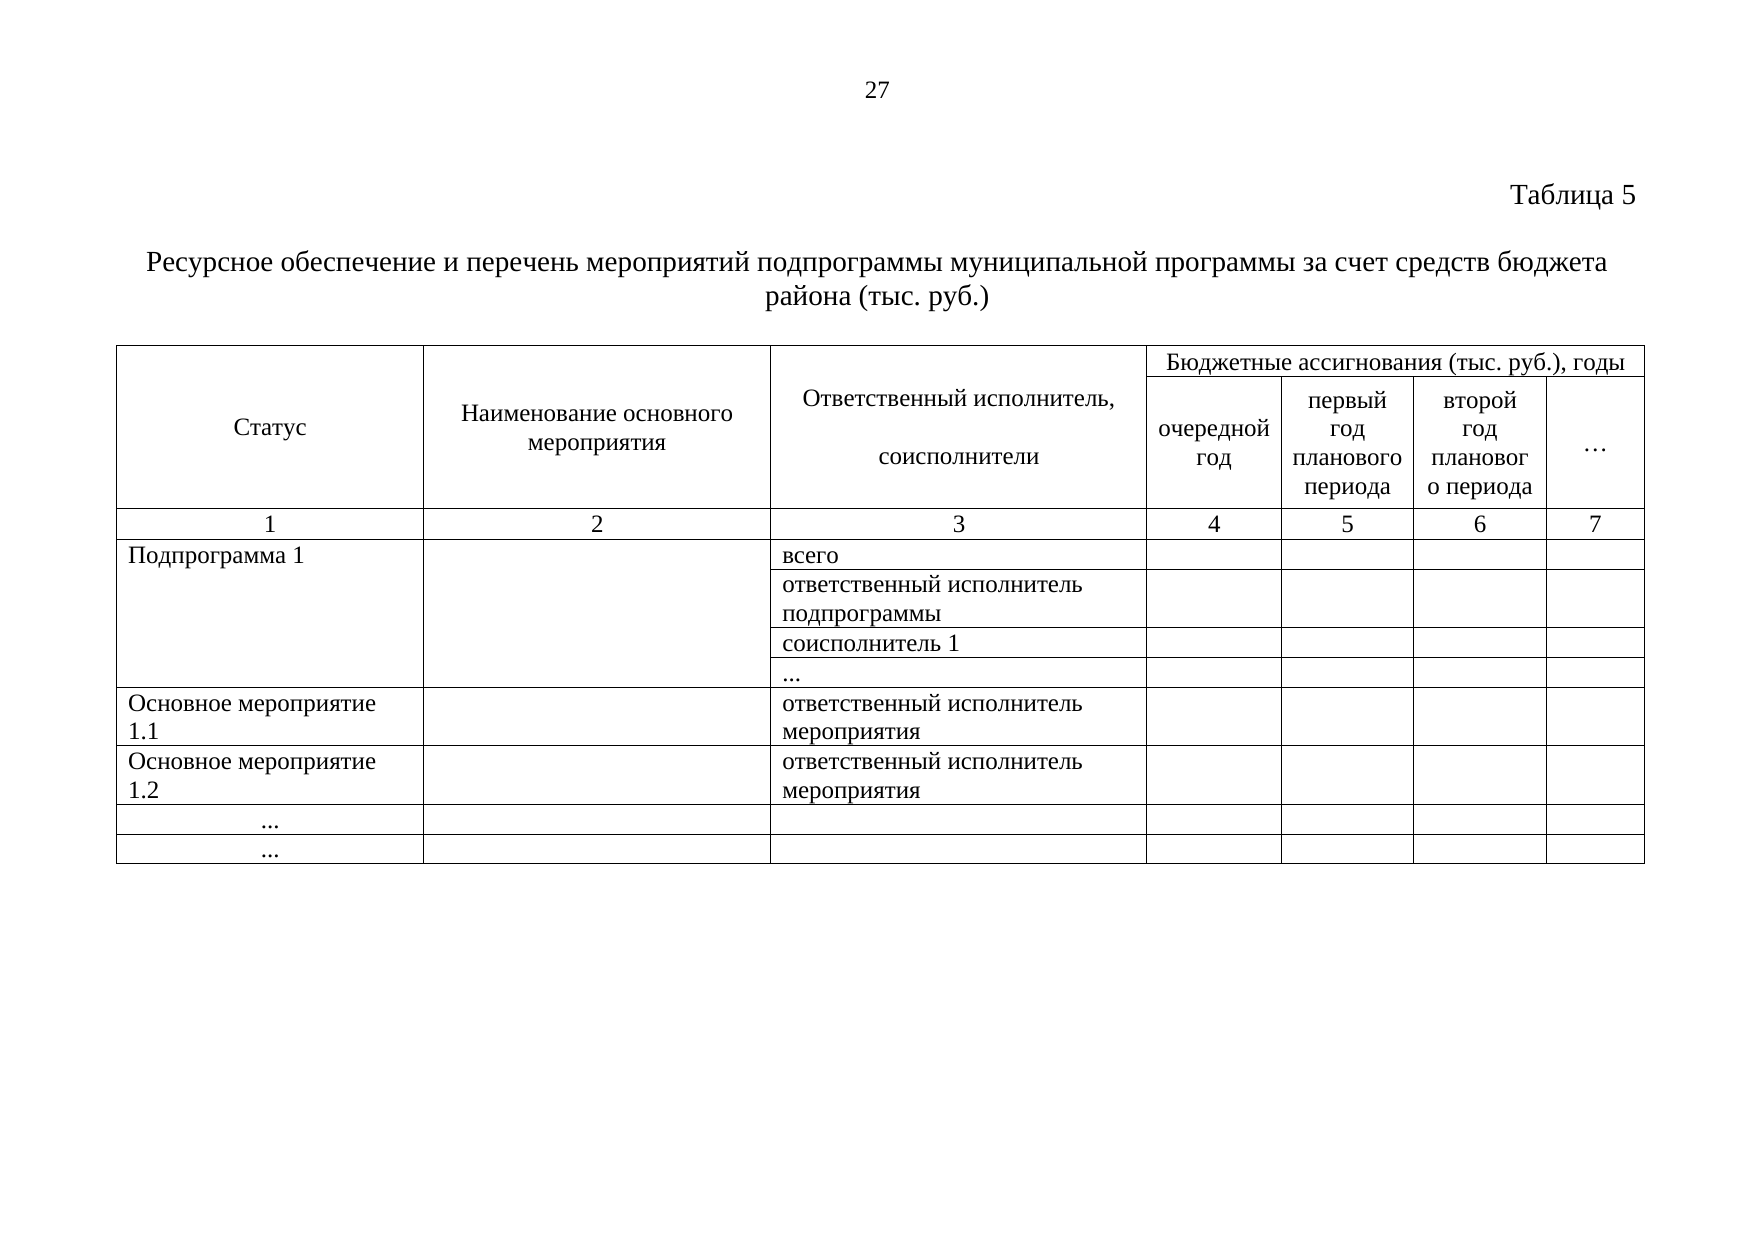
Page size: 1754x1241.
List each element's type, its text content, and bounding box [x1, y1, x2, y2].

table_cell [771, 805, 1146, 833]
table_header Наименование основного мероприятия [424, 346, 770, 507]
table_cell [1147, 570, 1281, 627]
table_cell 4 [1147, 509, 1281, 539]
table_cell [1147, 628, 1281, 657]
table_cell [1414, 688, 1546, 745]
table_cell [1414, 570, 1546, 627]
table_cell [1547, 570, 1644, 627]
table_cell 7 [1547, 509, 1644, 539]
table_header Бюджетные ассигнования (тыс. руб.), годы [1147, 346, 1644, 376]
table_cell 6 [1414, 509, 1546, 539]
table_cell [1147, 658, 1281, 687]
table_cell [1414, 628, 1546, 657]
table_cell [1547, 805, 1644, 833]
table_cell первый год планового периода [1282, 377, 1413, 507]
table_cell [1547, 628, 1644, 657]
table_cell [1282, 835, 1413, 863]
table_cell [1282, 805, 1413, 833]
table_cell [1282, 628, 1413, 657]
table_cell [1282, 688, 1413, 745]
table_cell Подпрограмма 1 [117, 540, 423, 687]
table_cell [424, 688, 770, 745]
table_cell [424, 746, 770, 804]
table_cell Основное мероприятие 1.2 [117, 746, 423, 804]
text Таблица 5 [118, 177, 1636, 211]
table_cell [1147, 835, 1281, 863]
table_cell [1147, 540, 1281, 568]
table_cell второй год планового периода [1414, 377, 1546, 507]
table_cell [1282, 658, 1413, 687]
table_header Статус [117, 346, 423, 507]
table_cell [1282, 540, 1413, 568]
table_cell ... [771, 658, 1146, 687]
table_cell 5 [1282, 509, 1413, 539]
table_cell ... [117, 805, 423, 833]
table_cell [1147, 805, 1281, 833]
table_cell 1 [117, 509, 423, 539]
table_cell 2 [424, 509, 770, 539]
table_cell … [1547, 377, 1644, 507]
table_cell [424, 540, 770, 687]
table_cell всего [771, 540, 1146, 568]
table_cell [1414, 835, 1546, 863]
table_cell [424, 805, 770, 833]
table_cell [1547, 746, 1644, 804]
table_cell [1547, 688, 1644, 745]
table_cell 3 [771, 509, 1146, 539]
table_cell ответственный исполнитель мероприятия [771, 746, 1146, 804]
table_cell [1147, 688, 1281, 745]
table_cell ответственный исполнитель мероприятия [771, 688, 1146, 745]
table_header Ответственный исполнитель, соисполнители [771, 346, 1146, 507]
table_cell [1414, 805, 1546, 833]
table_cell ... [117, 835, 423, 863]
table_cell Основное мероприятие 1.1 [117, 688, 423, 745]
table_cell [1414, 746, 1546, 804]
table_cell очередной год [1147, 377, 1281, 507]
table_cell соисполнитель 1 [771, 628, 1146, 657]
table_cell [1282, 570, 1413, 627]
table_cell [1147, 746, 1281, 804]
table_cell [1547, 835, 1644, 863]
table_cell [1282, 746, 1413, 804]
text Ресурсное обеспечение и перечень мероприятий подпрограммы муниципальной программы за счет средств бюджета района (тыс. руб.) [118, 244, 1636, 311]
table_cell [1414, 658, 1546, 687]
table_cell [1547, 658, 1644, 687]
table_cell [424, 835, 770, 863]
table_cell [1547, 540, 1644, 568]
table_cell [771, 835, 1146, 863]
table_cell ответственный исполнитель подпрограммы [771, 570, 1146, 627]
table_cell [1414, 540, 1546, 568]
